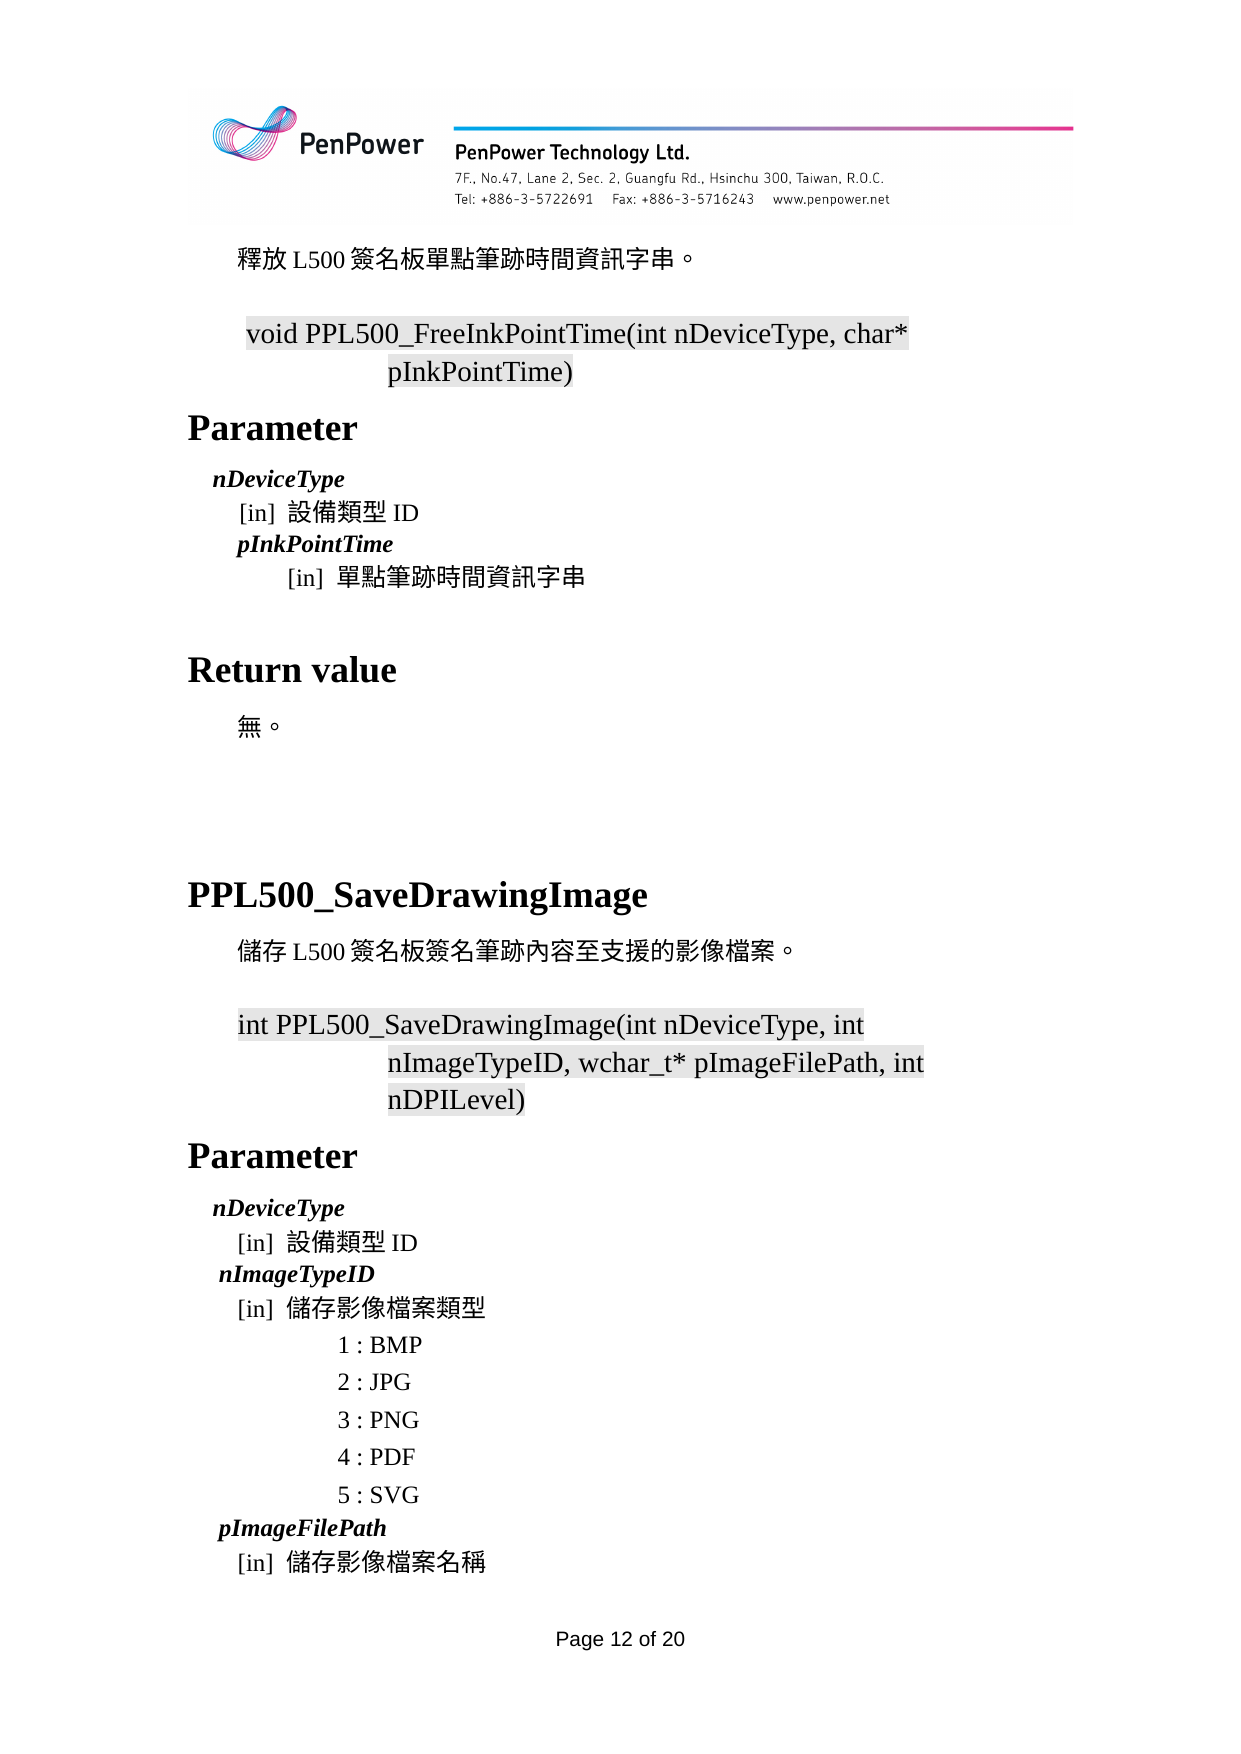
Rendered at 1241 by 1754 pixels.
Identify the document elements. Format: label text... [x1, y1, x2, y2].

text nDPILevel) [337, 1080, 1053, 1118]
text [in] 儲存影像檔案名稱 [187, 1542, 1053, 1579]
text 2 : JPG [187, 1363, 1053, 1400]
text Parameter [187, 1118, 1053, 1193]
text Return value [187, 632, 1053, 707]
text pImageFilePath [187, 1513, 1053, 1542]
text 釋放L500簽名板單點筆跡時間資訊字串。 [187, 239, 1053, 277]
text nDeviceType [187, 1193, 1053, 1222]
text 5 : SVG [187, 1475, 1053, 1513]
text int PPL500_SaveDrawingImage(int nDeviceType, int [237, 1005, 1053, 1043]
text void PPL500_FreeInkPointTime(int nDeviceType, char* [187, 314, 1053, 352]
text [in] 設備類型ID [187, 493, 1053, 529]
text nDeviceType [187, 464, 1053, 493]
text 3 : PNG [187, 1400, 1053, 1438]
text [in] 單點筆跡時間資訊字串 [237, 558, 1053, 594]
text PPL500_SaveDrawingImage [187, 857, 1053, 932]
text 儲存L500簽名板簽名筆跡內容至支援的影像檔案。 [187, 932, 1053, 968]
picture [187, 88, 1074, 225]
text [in] 設備類型ID [187, 1222, 1053, 1259]
text 1 : BMP [187, 1325, 1053, 1363]
text 無。 [187, 707, 1053, 744]
text nImageTypeID, wchar_t* pImageFilePath, int [337, 1043, 1053, 1080]
text Parameter [187, 389, 1053, 464]
text [in] 儲存影像檔案類型 [187, 1288, 1053, 1325]
text nImageTypeID [187, 1259, 1053, 1288]
text 4 : PDF [187, 1438, 1053, 1475]
text pInkPointTime) [329, 352, 1053, 389]
text pInkPointTime [187, 529, 1053, 558]
